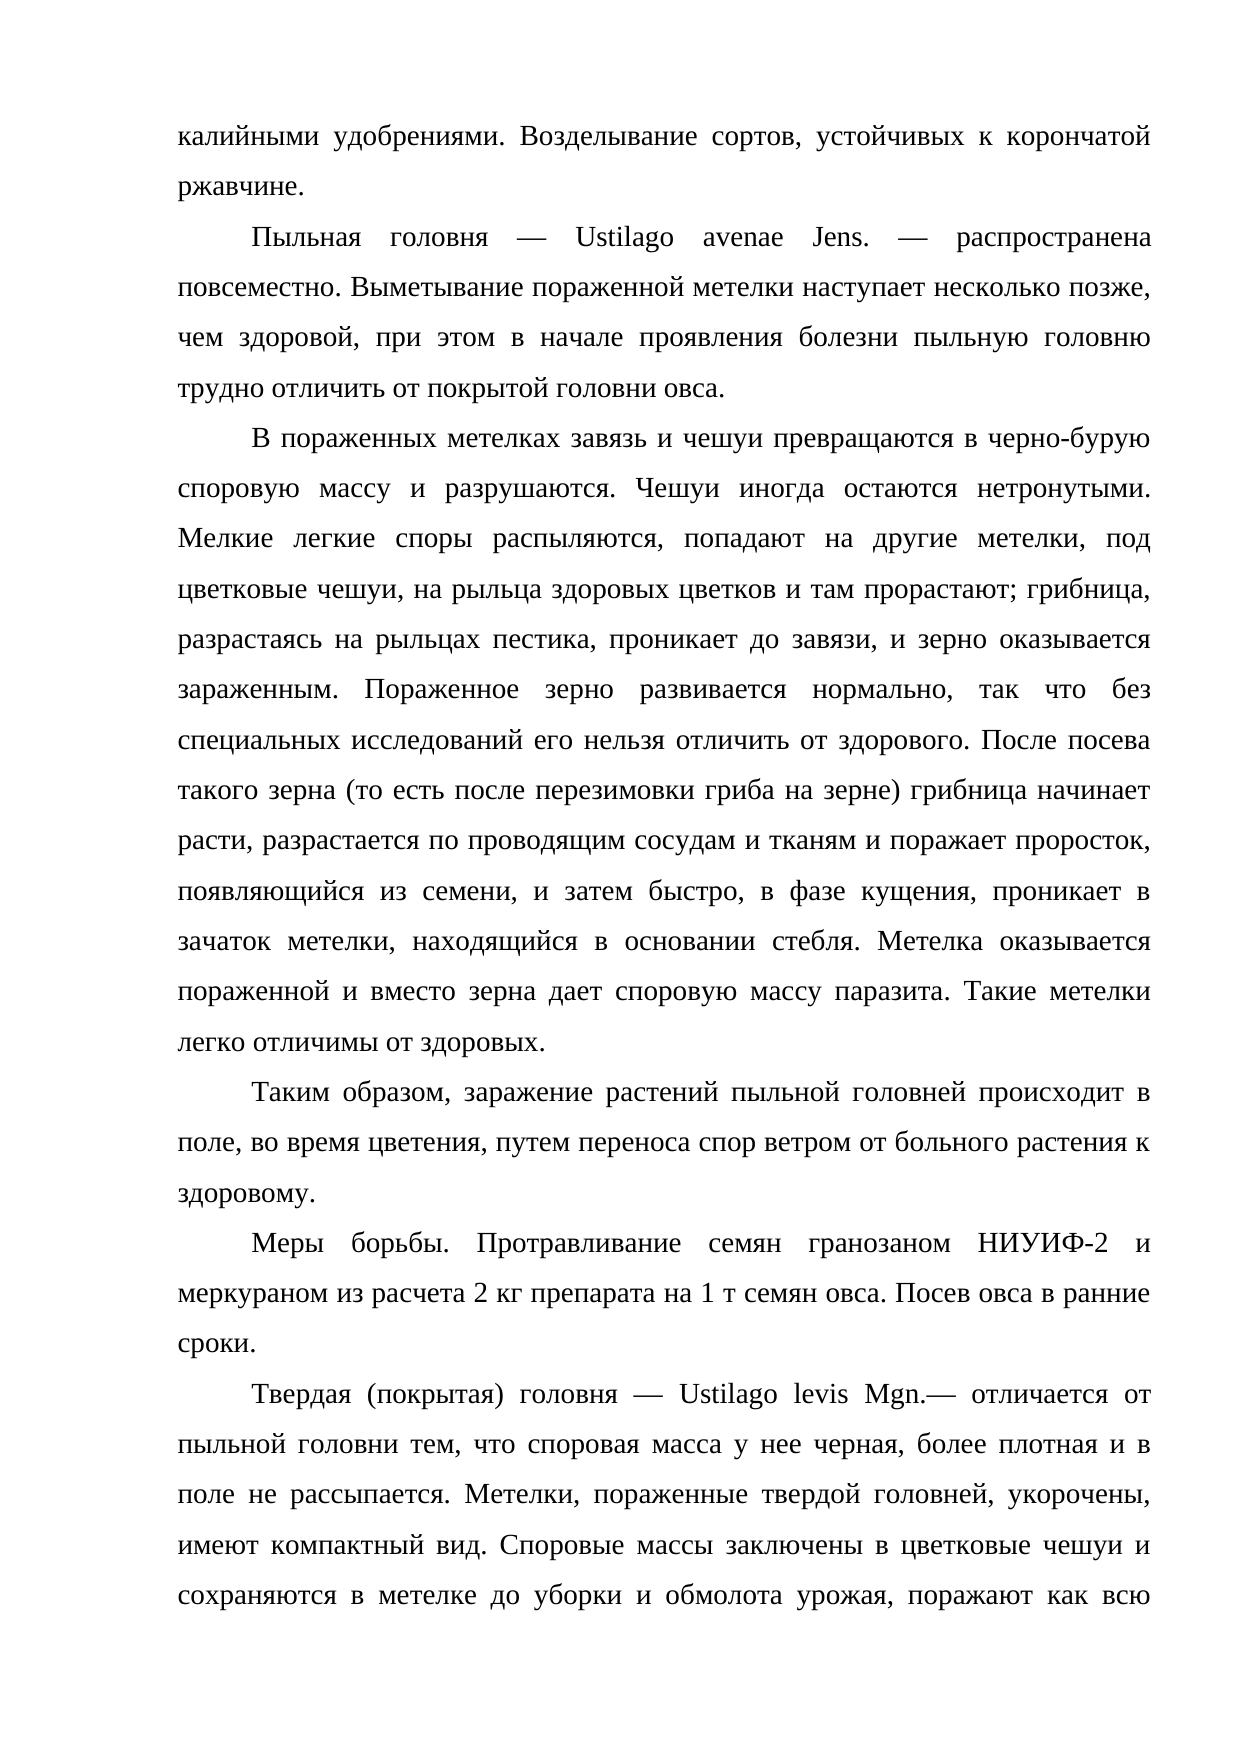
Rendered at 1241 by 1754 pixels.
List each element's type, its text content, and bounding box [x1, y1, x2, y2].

text В пораженных метелках завязь и чешуи превращаются в черно-бурую споровую массу и разрушаются. Чешуи иногда остаются нетронутыми. Мелкие легкие споры распыляются, попадают на другие метелки, под цветковые чешуи, на рыльца здоровых цветков и там прорастают; грибница, разрастаясь на рыльцах пестика, проникает до завязи, и зерно оказывается зараженным. Пораженное зерно развивается нормально, так что без специальных исследований его нельзя отличить от здорового. После посева такого зерна (то есть после перезимовки гриба на зерне) грибница начинает расти, разрастается по проводящим сосудам и тканям и поражает проросток, появляющийся из семени, и затем быстро, в фазе кущения, проникает в зачаток метелки, находящийся в основании стебля. Метелка оказывается пораженной и вместо зерна дает споровую массу паразита. Такие метелки легко отличимы от здоровых. [177, 420, 1152, 1057]
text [177, 1376, 1152, 1611]
text Пыльная головня — Ustilago avenae Jens. — распространена повсеместно. Выметывание пораженной метелки наступает несколько позже, чем здоровой, при этом в начале проявления болезни пыльную головню трудно отличить от покрытой головни овса. [177, 219, 1152, 403]
text Меры борьбы. Протравливание семян гранозаном НИУИФ-2 и меркураном из расчета 2 кг препарата на 1 т семян овса. Посев овса в ранние сроки. [177, 1225, 1152, 1359]
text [177, 118, 1152, 202]
text Таким образом, заражение растений пыльной головней происходит в поле, во время цветения, путем переноса спор ветром от больного растения к здоровому. [177, 1074, 1152, 1208]
